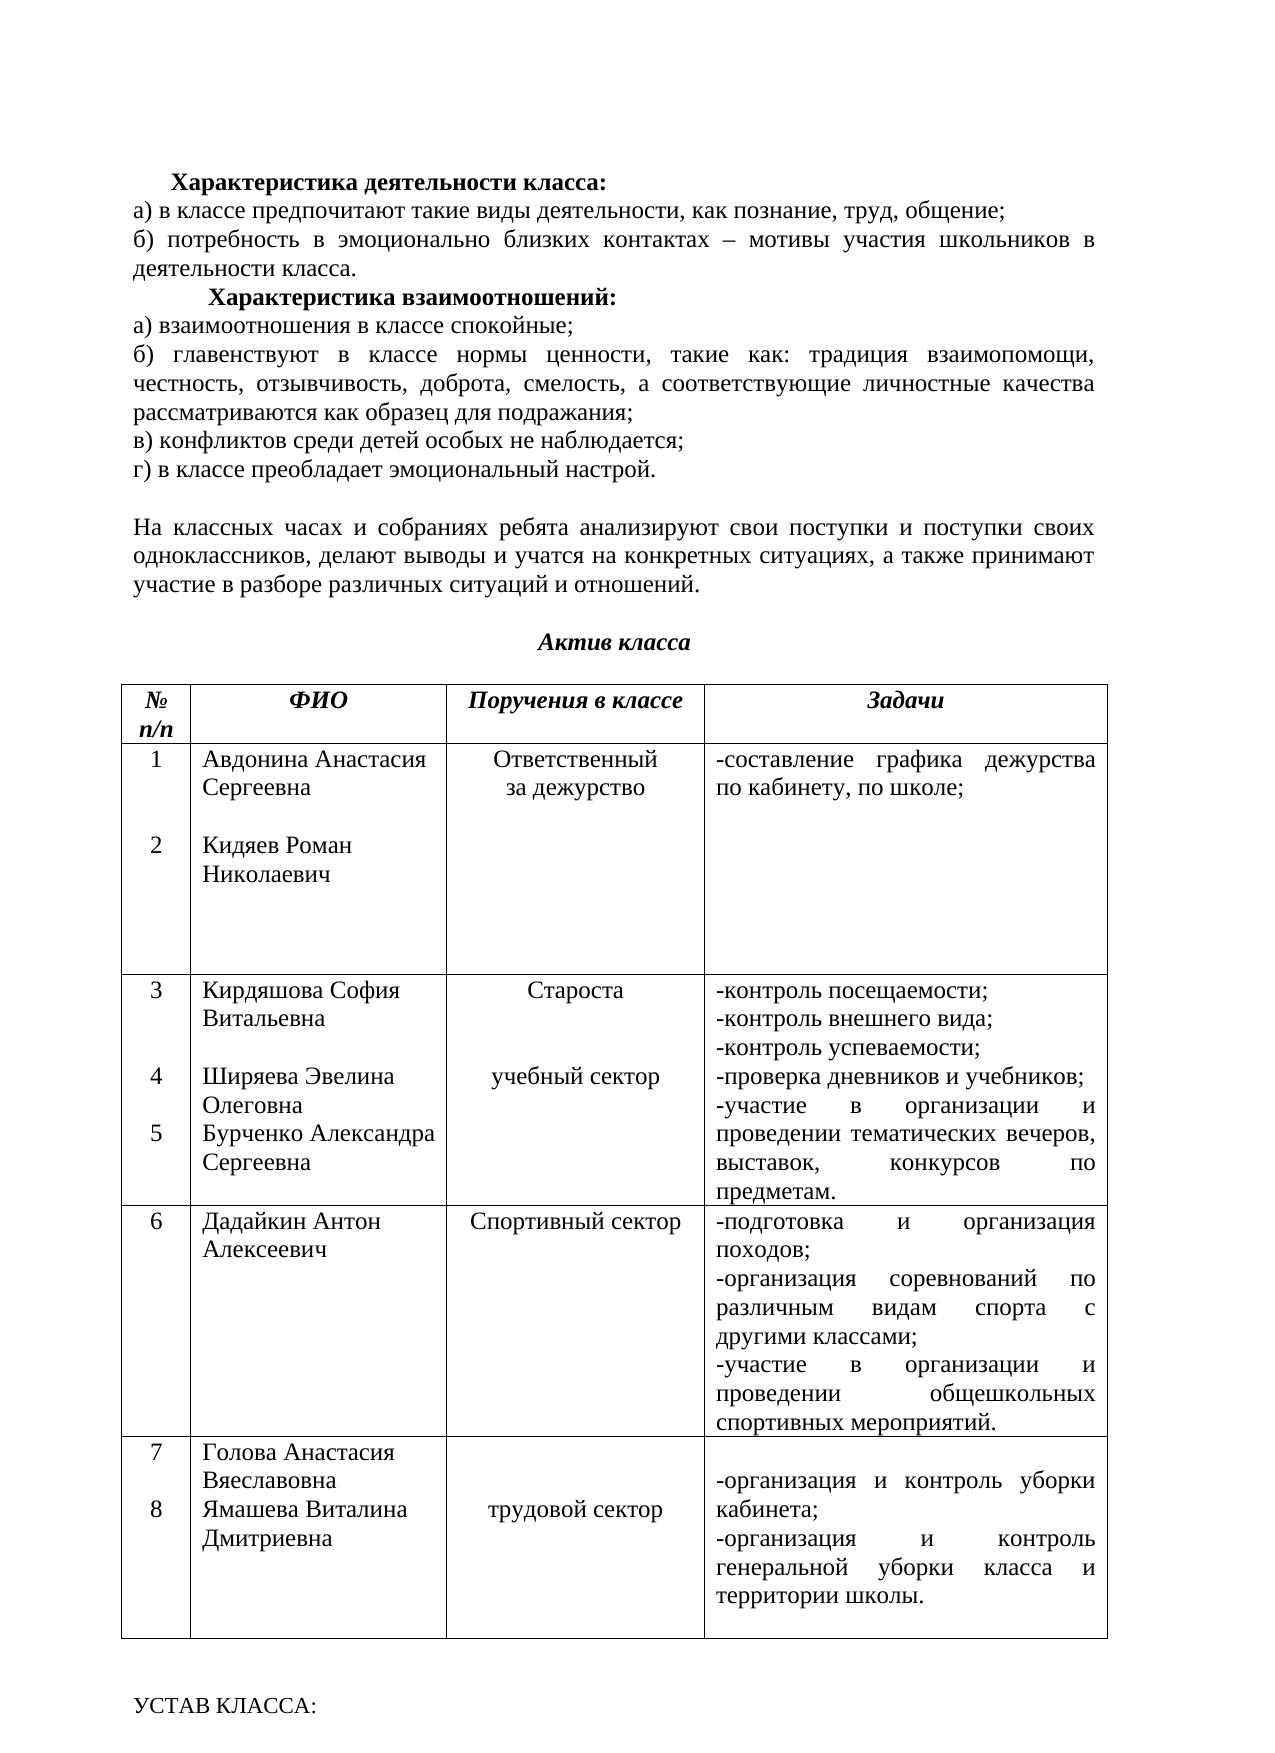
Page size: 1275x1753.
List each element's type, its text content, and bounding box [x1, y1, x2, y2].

table_cell Староста учебный сектор [447, 975, 704, 1205]
table_cell Голова Анастасия Вяеславовна Ямашева Виталина Дмитриевна [191, 1437, 446, 1638]
table_cell Спортивный сектор [447, 1206, 704, 1436]
text На классных часах и собраниях ребята анализируют свои поступки и поступки своих одноклассников, делают выводы и учатся на конкретных ситуациях, а также принимают участие в разборе различных ситуаций и отношений. [133, 512, 1096, 598]
text б) потребность в эмоционально близких контактах – мотивы участия школьников в деятельности класса. [133, 224, 1096, 282]
table_cell -контроль посещаемости; -контроль внешнего вида; -контроль успеваемости; -проверка дневников и учебников; -участие в организации и проведении тематических вечеров, выставок, конкурсов по предметам. [705, 975, 1107, 1205]
table_header № п/п [122, 685, 190, 743]
text Характеристика взаимоотношений: [133, 282, 1096, 310]
table_cell Кирдяшова София Витальевна Ширяева Эвелина Олеговна Бурченко Александра Сергеевна [191, 975, 446, 1205]
text б) главенствуют в классе нормы ценности, такие как: традиция взаимопомощи, честность, отзывчивость, доброта, смелость, а соответствующие личностные качества рассматриваются как образец для подражания; [133, 339, 1096, 425]
table_cell трудовой сектор [447, 1437, 704, 1638]
table_header Поручения в классе [447, 685, 704, 743]
text а) взаимоотношения в классе спокойные; [133, 310, 1096, 339]
table_cell 1 2 [122, 744, 190, 974]
table_cell Авдонина Анастасия Сергеевна Кидяев Роман Николаевич [191, 744, 446, 974]
text Актив класса [133, 627, 1096, 655]
table_cell 7 8 [122, 1437, 190, 1638]
table_cell Дадайкин Антон Алексеевич [191, 1206, 446, 1436]
text а) в классе предпочитают такие виды деятельности, как познание, труд, общение; [133, 195, 1096, 224]
table_cell -составление графика дежурства по кабинету, по школе; [705, 744, 1107, 974]
text Характеристика деятельности класса: [133, 167, 1096, 195]
text в) конфликтов среди детей особых не наблюдается; [133, 425, 1096, 454]
table_header ФИО [191, 685, 446, 743]
table_cell 3 4 5 [122, 975, 190, 1205]
table_header Задачи [705, 685, 1107, 743]
table_cell 6 [122, 1206, 190, 1436]
text УСТАВ КЛАССА: [133, 1692, 1096, 1718]
text г) в классе преобладает эмоциональный настрой. [133, 454, 1096, 483]
table_cell -подготовка и организация походов; -организация соревнований по различным видам спорта с другими классами; -участие в организации и проведении общешкольных спортивных мероприятий. [705, 1206, 1107, 1436]
table_cell Ответственный за дежурство [447, 744, 704, 974]
table_cell -организация и контроль уборки кабинета; -организация и контроль генеральной уборки класса и территории школы. [705, 1437, 1107, 1638]
